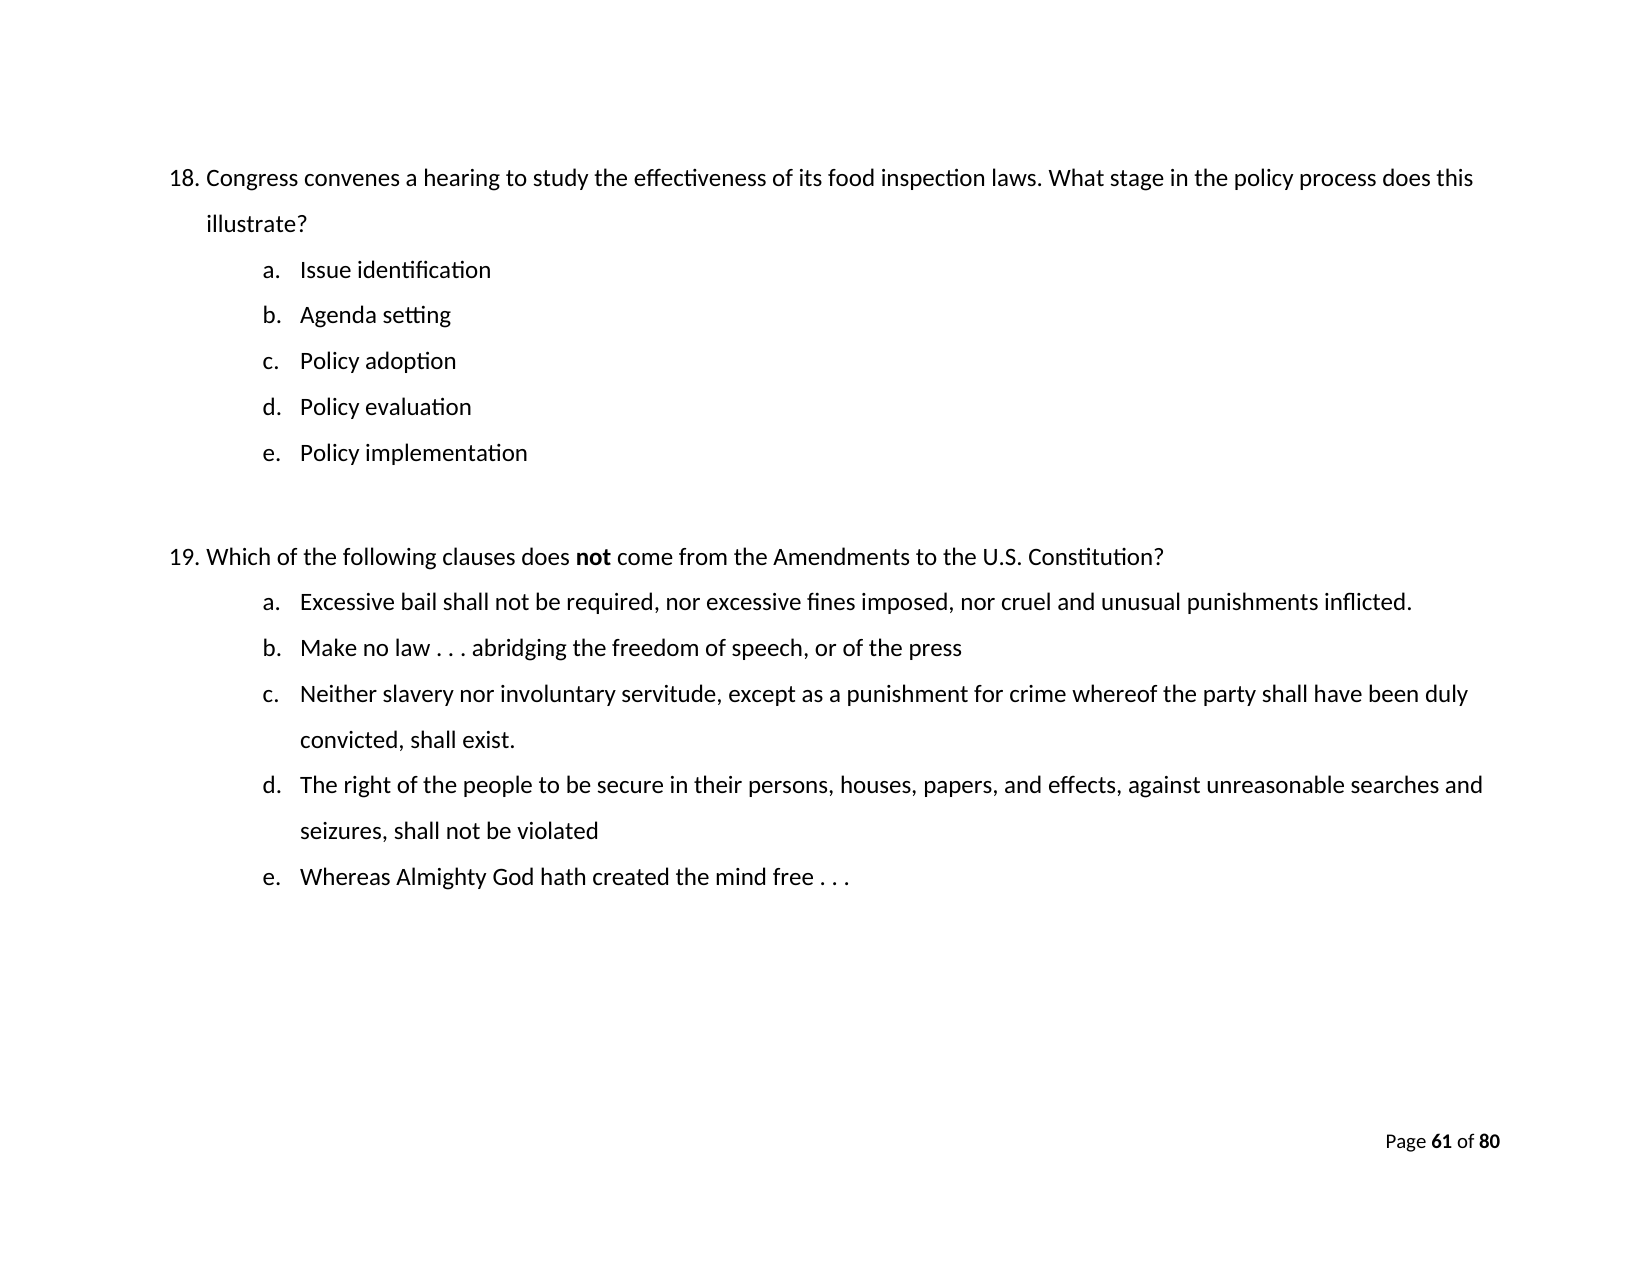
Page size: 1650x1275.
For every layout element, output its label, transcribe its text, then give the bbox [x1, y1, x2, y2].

list Agenda setting [262, 300, 1500, 330]
list Policy evaluation [262, 391, 1500, 422]
list Neither slavery nor involuntary servitude, except as a punishment for crime whereof the party shall have been duly convicted, shall exist. [262, 678, 1500, 754]
list Whereas Almighty God hath created the mind free . . . [262, 861, 1500, 891]
list Congress convenes a hearing to study the effectiveness of its food inspection laws. What stage in the policy process does this illustrate? [169, 162, 1500, 239]
list Which of the following clauses does not come from the Amendments to the U.S. Constitution? [169, 541, 1500, 571]
list Policy implementation [262, 437, 1500, 467]
list Issue identification [262, 254, 1500, 284]
list Excessive bail shall not be required, nor excessive fines imposed, nor cruel and unusual punishments inflicted. [262, 587, 1500, 617]
list Make no law . . . abridging the freedom of speech, or of the press [262, 632, 1500, 663]
list The right of the people to be secure in their persons, houses, papers, and effects, against unreasonable searches and seizures, shall not be violated [262, 769, 1500, 846]
list Policy adoption [262, 345, 1500, 376]
